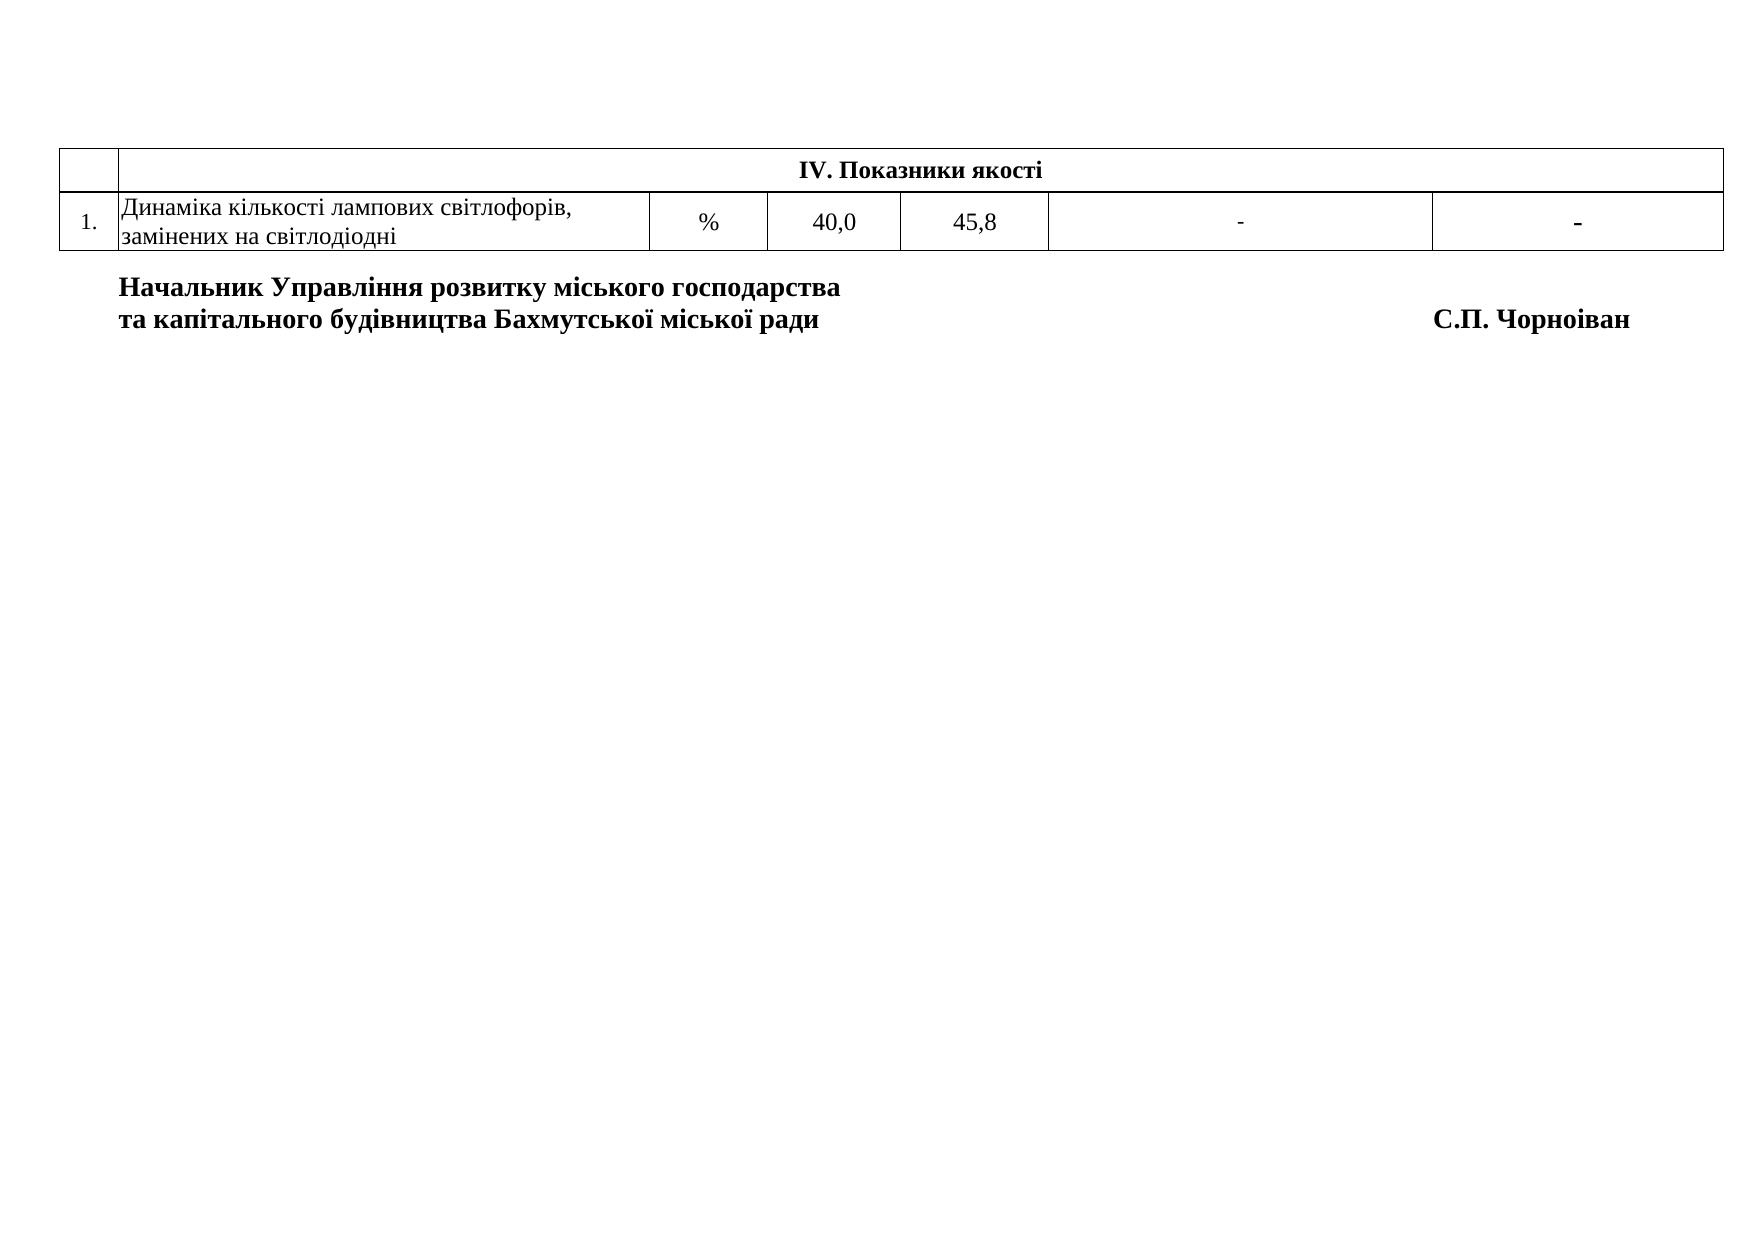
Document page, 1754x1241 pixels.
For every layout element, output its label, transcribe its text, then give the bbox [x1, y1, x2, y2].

table_cell 1. [60, 193, 118, 250]
text та капітального будівництва Бахмутської міської ради С.П. Чорноіван [118, 302, 1695, 335]
table_cell - [1049, 193, 1432, 250]
table_cell 45,8 [901, 193, 1048, 250]
table_cell - [1433, 193, 1723, 250]
table_cell ІV. Показники якості [119, 149, 1723, 191]
text Начальник Управління розвитку міського господарства [118, 270, 1695, 302]
table_cell % [650, 193, 767, 250]
table_cell 40,0 [768, 193, 900, 250]
table_cell [60, 149, 118, 191]
table_cell Динаміка кількості лампових світлофорів, замінених на світлодіодні [119, 193, 649, 250]
